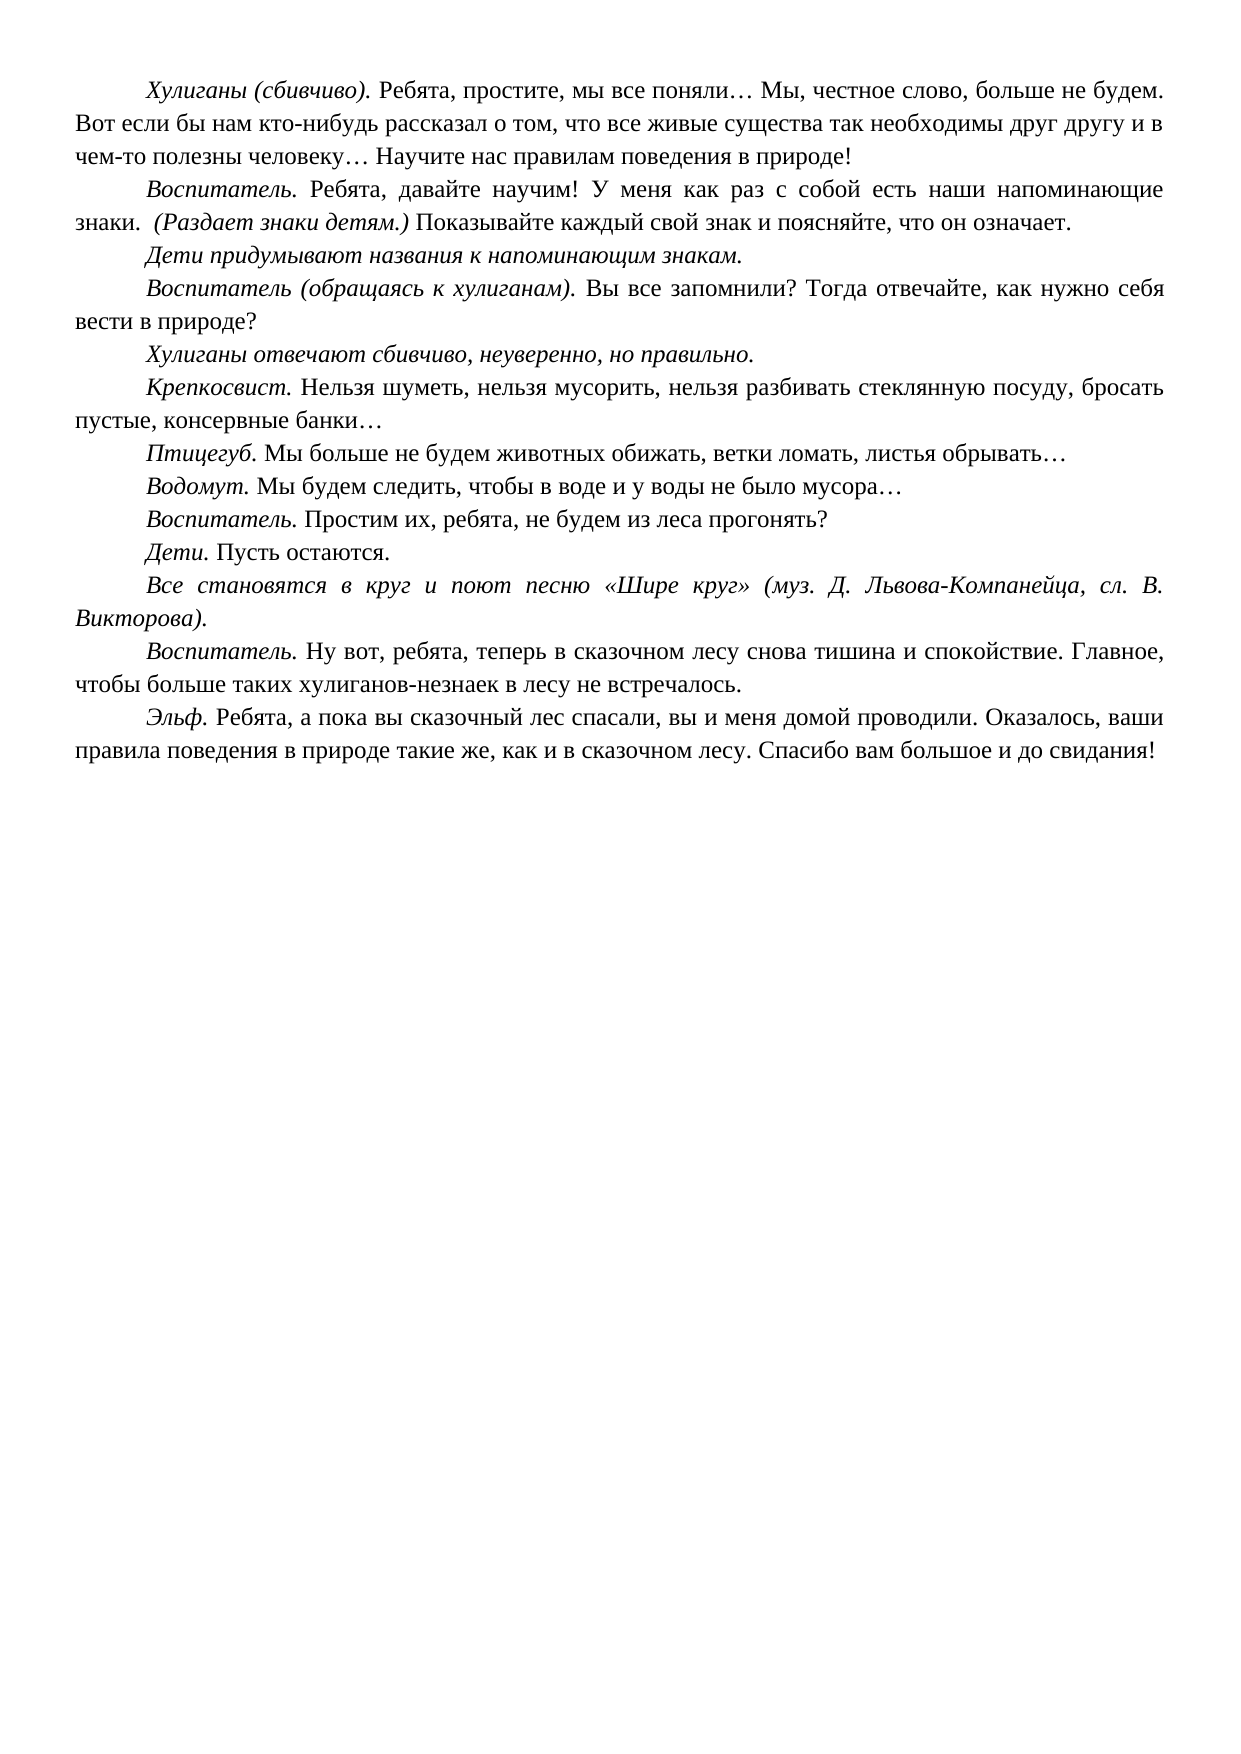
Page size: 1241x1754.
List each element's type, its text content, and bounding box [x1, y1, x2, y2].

text Дети придумывают названия к напоминающим знакам. [75, 240, 1165, 269]
text Эльф. Ребята, а пока вы сказочный лес спасали, вы и меня домой проводили. Оказалось, ваши правила поведения в природе такие же, как и в сказочном лесу. Спасибо вам большое и до свидания! [75, 702, 1165, 764]
text Дети. Пусть остаются. [75, 537, 1165, 566]
text Хулиганы (сбивчиво). Ребята, простите, мы все поняли… Мы, честное слово, больше не будем. Вот если бы нам кто-нибудь рассказал о том, что все живые существа так необходимы друг другу и в чем-то полезны человеку… Научите нас правилам поведения в природе! [75, 75, 1165, 170]
text Хулиганы отвечают сбивчиво, неуверенно, но правильно. [75, 339, 1165, 368]
text Воспитатель. Ребята, давайте научим! У меня как раз с собой есть наши напоминающие знаки. (Раздает знаки детям.) Показывайте каждый свой знак и поясняйте, что он означает. [75, 174, 1165, 236]
text Крепкосвист. Нельзя шуметь, нельзя мусорить, нельзя разбивать стеклянную посуду, бросать пустые, консервные банки… [75, 372, 1165, 434]
text Птицегуб. Мы больше не будем животных обижать, ветки ломать, листья обрывать… [75, 438, 1165, 467]
text Все становятся в круг и поют песню «Шире круг» (муз. Д. Львова-Компанейца, сл. В. Викторова). [75, 570, 1165, 632]
text Водомут. Мы будем следить, чтобы в воде и у воды не было мусора… [75, 471, 1165, 500]
text Воспитатель (обращаясь к хулиганам). Вы все запомнили? Тогда отвечайте, как нужно себя вести в природе? [75, 273, 1165, 335]
text Воспитатель. Простим их, ребята, не будем из леса прогонять? [75, 504, 1165, 533]
text Воспитатель. Ну вот, ребята, теперь в сказочном лесу снова тишина и спокойствие. Главное, чтобы больше таких хулиганов-незнаек в лесу не встречалось. [75, 636, 1165, 698]
